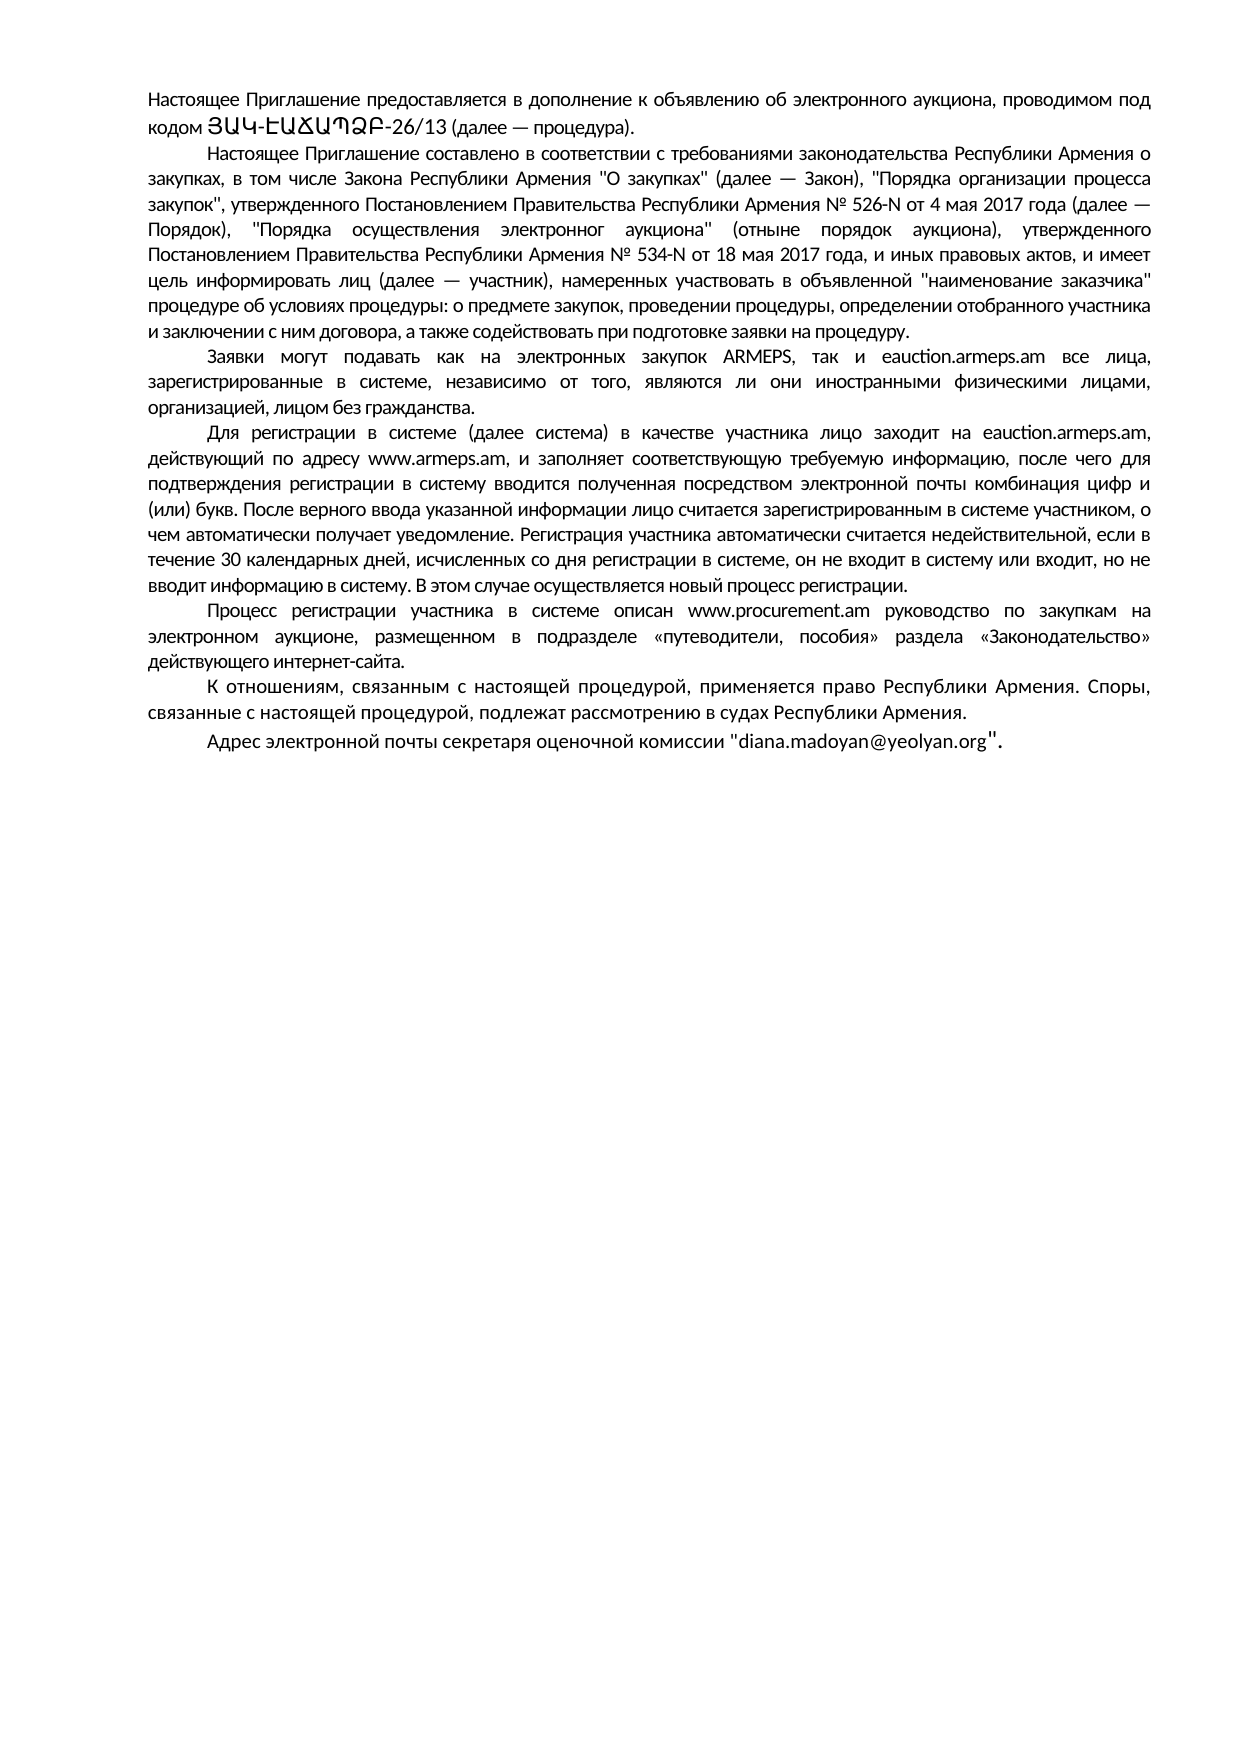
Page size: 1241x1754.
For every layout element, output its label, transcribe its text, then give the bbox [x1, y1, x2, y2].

text Настоящее Приглашение составлено в соответствии с требованиями законодательства Республики Армения о закупках, в том числе Закона Республики Армения "О закупках" (далее — Закон), "Порядка организации процесса закупок", утвержденного Постановлением Правительства Республики Армения № 526-N от 4 мая 2017 года (далее — Порядок), "Порядка осуществления электронног аукциона" (отныне порядок аукциона), утвержденного Постановлением Правительства Республики Армения № 534-N от 18 мая 2017 года, и иных правовых актов, и имеет цель информировать лиц (далее — участник), намеренных участвовать в объявленной "наименование заказчика" процедуре об условиях процедуры: о предмете закупок, проведении процедуры, определении отобранного участника и заключении с ним договора, а также содействовать при подготовке заявки на процедуру. [148, 140, 1152, 343]
text Настоящее Приглашение предоставляется в дополнение к объявлению об электронного аукциона, проводимом под кодом ՅԱԿ-ԷԱՃԱՊՁԲ-26/13 (далее — процедура). [148, 86, 1152, 140]
text Для регистрации в системе (далее система) в качестве участника лицо заходит на eauction.armeps.am, действующий по адресу www.armeps.am, и заполняет соответствующую требуемую информацию, после чего для подтверждения регистрации в систему вводится полученная посредством электронной почты комбинация цифр и (или) букв. После верного ввода указанной информации лицо считается зарегистрированным в системе участником, о чем автоматически получает уведомление. Регистрация участника автоматически считается недействительной, если в течение 30 календарных дней, исчисленных со дня регистрации в системе, он не входит в систему или входит, но не вводит информацию в систему. В этом случае осуществляется новый процесс регистрации. [148, 419, 1152, 597]
text К отношениям, связанным с настоящей процедурой, применяется право Республики Армения. Споры, связанные с настоящей процедурой, подлежат рассмотрению в судах Республики Армения. [148, 674, 1152, 724]
text Заявки могут подавать как на электронных закупок ARMEPS, так и eauction.armeps.am все лица, зарегистрированные в системе, независимо от того, являются ли они иностранными физическими лицами, организацией, лицом без гражданства. [148, 343, 1152, 419]
text Процесс регистрации участника в системе описан www.procurement.am руководство по закупкам на электронном аукционе, размещенном в подразделе «путеводители, пособия» раздела «Законодательство» действующего интернет-сайта. [148, 597, 1152, 674]
text Адрес электронной почты секретаря оценочной комиссии "diana.madoyan@yeolyan.org". [148, 724, 1152, 755]
